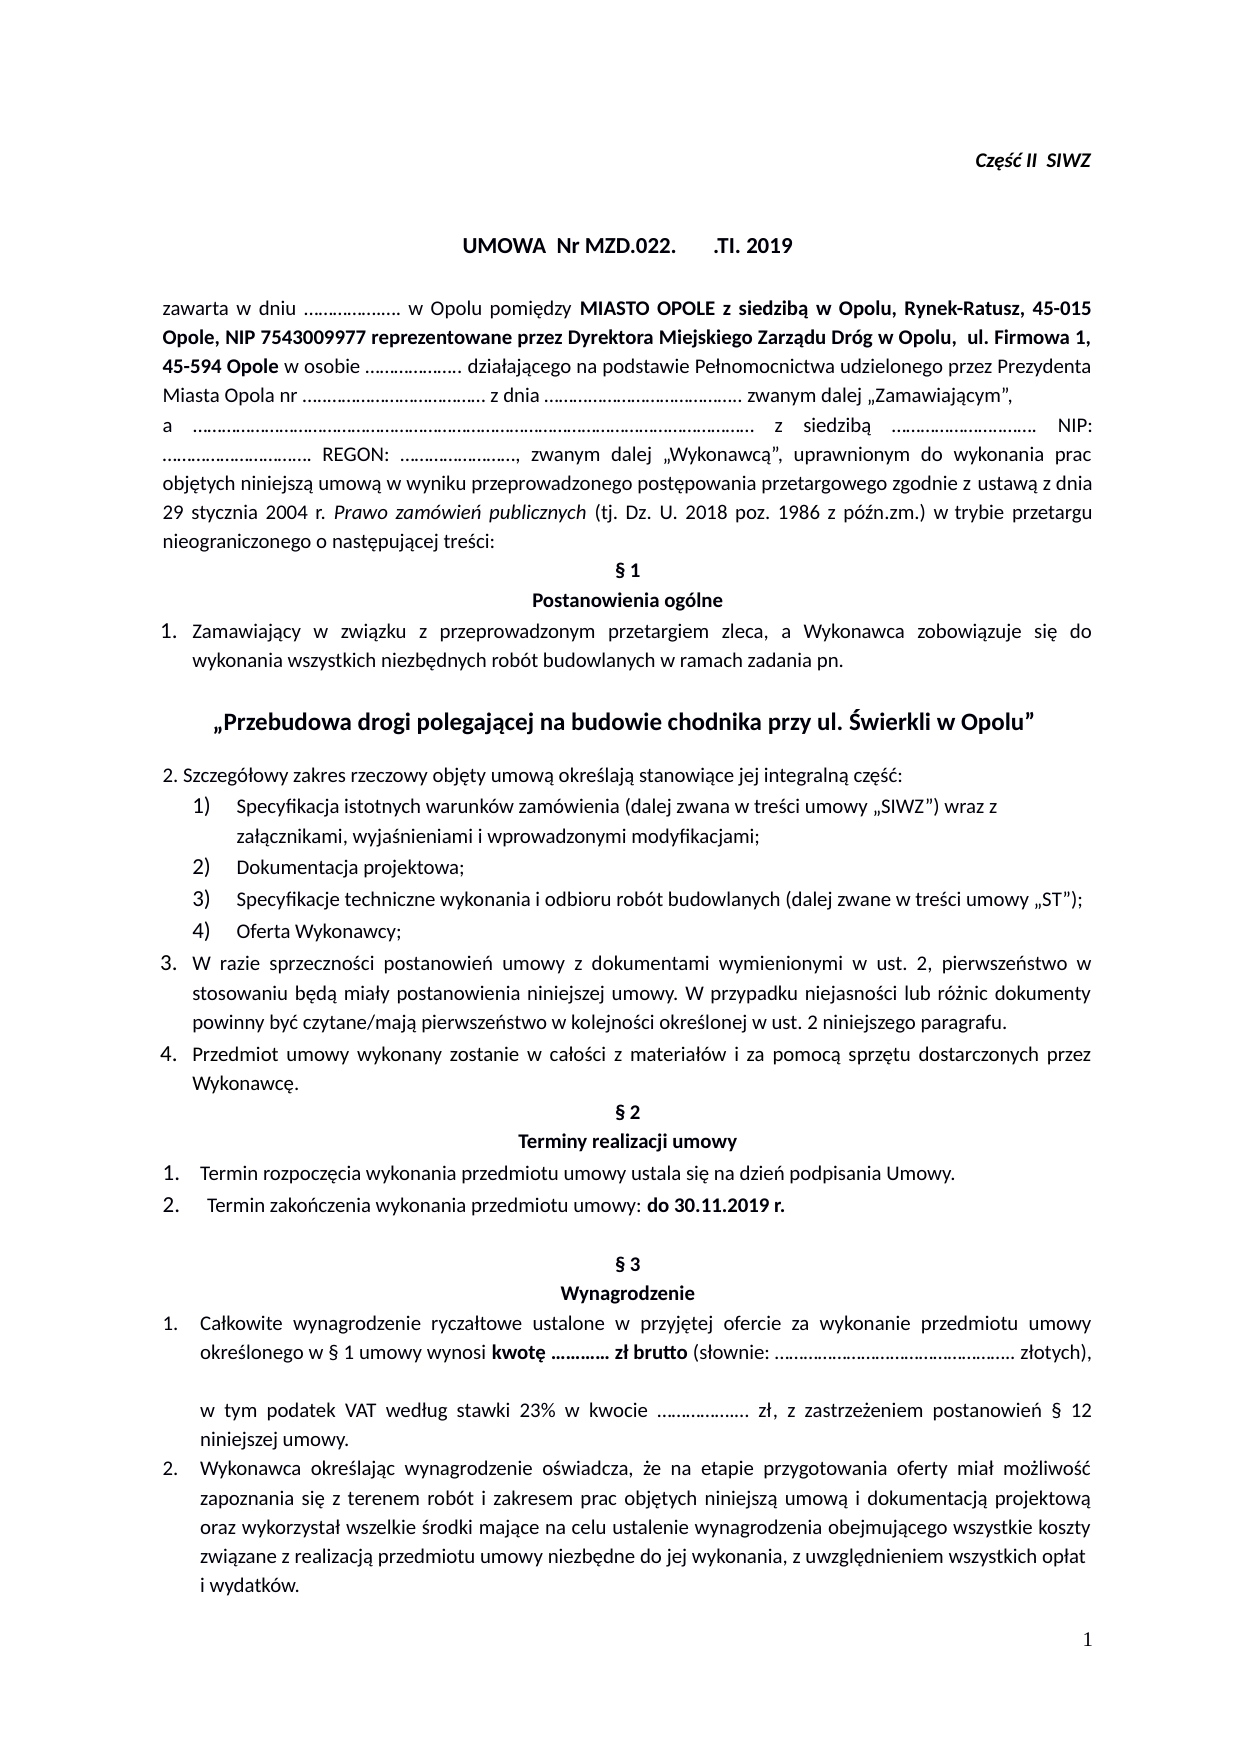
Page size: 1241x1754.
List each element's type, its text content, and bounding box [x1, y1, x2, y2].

list Oferta Wykonawcy; [192, 916, 1092, 944]
list Zamawiający w związku z przeprowadzonym przetargiem zleca, a Wykonawca zobowiązuje się do wykonania wszystkich niezbędnych robót budowlanych w ramach zadania pn. [177, 616, 1092, 673]
text Część II SIWZ [162, 148, 1092, 173]
text a ……………………………………………………………………………………………………… z siedzibą …………………..……. NIP: …………………………. REGON: ……………………, zwanym dalej „Wykonawcą”, uprawnionym do wykonania prac objętych niniejszą umową w wyniku przeprowadzonego postępowania przetargowego zgodnie z ustawą z dnia 29 stycznia 2004 r. Prawo zamówień publicznych (tj. Dz. U. 2018 poz. 1986 z późn.zm.) w trybie przetargu nieograniczonego o następującej treści: [162, 412, 1092, 554]
text zawarta w dniu …………….…. w Opolu pomiędzy MIASTO OPOLE z siedzibą w Opolu, Rynek-Ratusz, 45-015 Opole, NIP 7543009977 reprezentowane przez Dyrektora Miejskiego Zarządu Dróg w Opolu, ul. Firmowa 1, 45-594 Opole w osobie ……………….. działającego na podstawie Pełnomocnictwa udzielonego przez Prezydenta Miasta Opola nr …..…………………………… z dnia ………………………………….. zwanym dalej „Zamawiającym”, [162, 295, 1092, 408]
list Przedmiot umowy wykonany zostanie w całości z materiałów i za pomocą sprzętu dostarczonych przez Wykonawcę. [177, 1039, 1092, 1096]
text UMOWA Nr MZD.022. .TI. 2019 [162, 231, 1092, 259]
list Specyfikacje techniczne wykonania i odbioru robót budowlanych (dalej zwane w treści umowy „ST”); [192, 884, 1092, 912]
list „Przebudowa drogi polegającej na budowie chodnika przy ul. Świerkli w Opolu” [162, 706, 1092, 737]
text 2. Szczegółowy zakres rzeczowy objęty umową określają stanowiące jej integralną część: [162, 762, 1092, 787]
text Wynagrodzenie [162, 1281, 1092, 1306]
list Termin rozpoczęcia wykonania przedmiotu umowy ustala się na dzień podpisania Umowy. [162, 1158, 1092, 1186]
text § 2 [162, 1099, 1092, 1125]
text § 3 [162, 1251, 1092, 1277]
list W razie sprzeczności postanowień umowy z dokumentami wymienionymi w ust. 2, pierwszeństwo w stosowaniu będą miały postanowienia niniejszej umowy. W przypadku niejasności lub różnic dokumenty powinny być czytane/mają pierwszeństwo w kolejności określonej w ust. 2 niniejszego paragrafu. [177, 948, 1092, 1035]
list Wykonawca określając wynagrodzenie oświadcza, że na etapie przygotowania oferty miał możliwość zapoznania się z terenem robót i zakresem prac objętych niniejszą umową i dokumentacją projektową oraz wykorzystał wszelkie środki mające na celu ustalenie wynagrodzenia obejmującego wszystkie koszty związane z realizacją przedmiotu umowy niezbędne do jej wykonania, z uwzględnieniem wszystkich opłat i wydatków. [162, 1456, 1092, 1598]
text Postanowienia ogólne [162, 587, 1092, 612]
list Dokumentacja projektowa; [192, 852, 1092, 880]
text Terminy realizacji umowy [162, 1129, 1092, 1154]
list Całkowite wynagrodzenie ryczałtowe ustalone w przyjętej ofercie za wykonanie przedmiotu umowy określonego w § 1 umowy wynosi kwotę ………… zł brutto (słownie: ………………………………………….. złotych), w tym podatek VAT według stawki 23% w kwocie …………….… zł, z zastrzeżeniem postanowień § 12 niniejszej umowy. [162, 1310, 1092, 1452]
text § 1 [162, 558, 1092, 583]
list Termin zakończenia wykonania przedmiotu umowy: do 30.11.2019 r. [162, 1190, 1092, 1218]
list Specyfikacja istotnych warunków zamówienia (dalej zwana w treści umowy „SIWZ”) wraz z załącznikami, wyjaśnieniami i wprowadzonymi modyfikacjami; [192, 791, 1092, 848]
